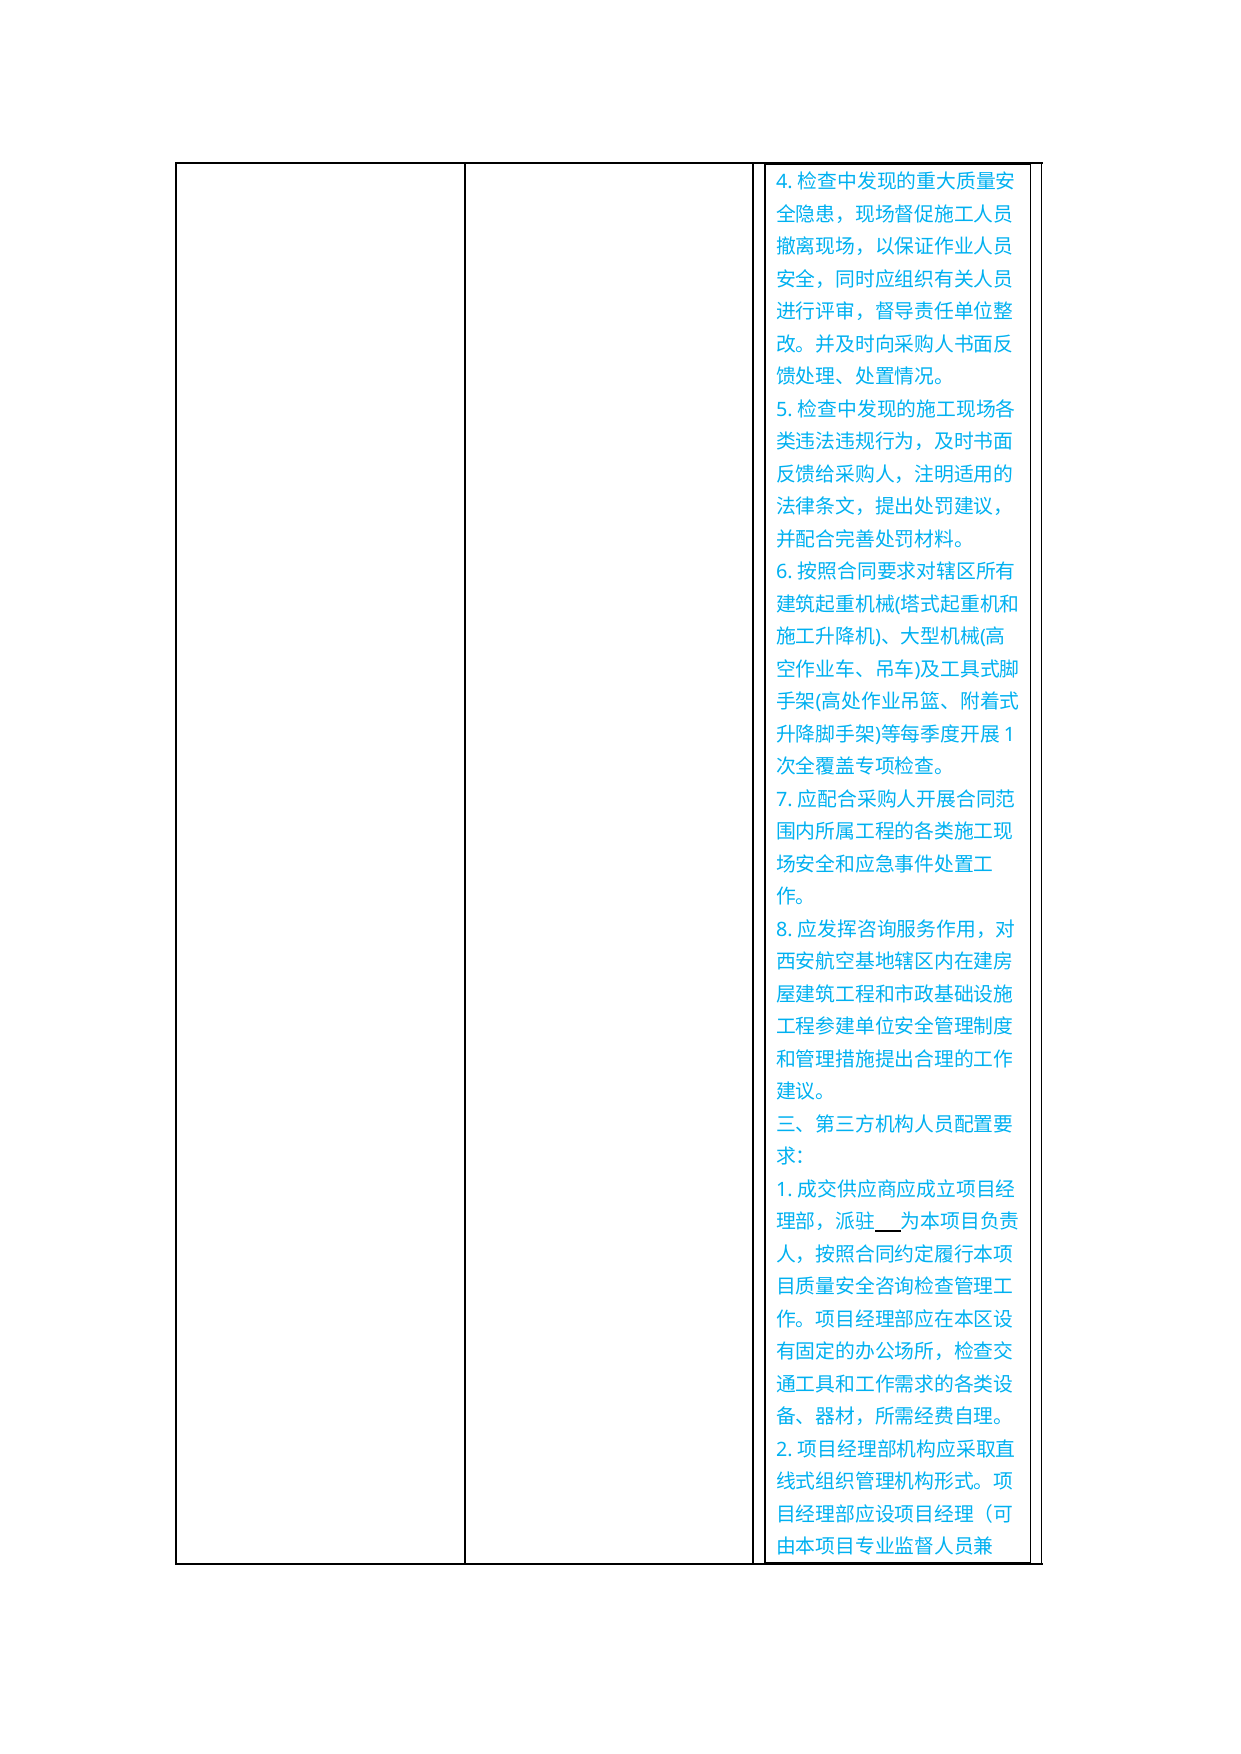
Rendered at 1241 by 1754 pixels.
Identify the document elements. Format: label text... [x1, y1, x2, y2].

table_cell [1031, 164, 1041, 1563]
table_cell [466, 164, 752, 1563]
table_cell 1 [177, 164, 464, 1563]
table_cell [766, 165, 1030, 1562]
table_cell [754, 164, 764, 1563]
